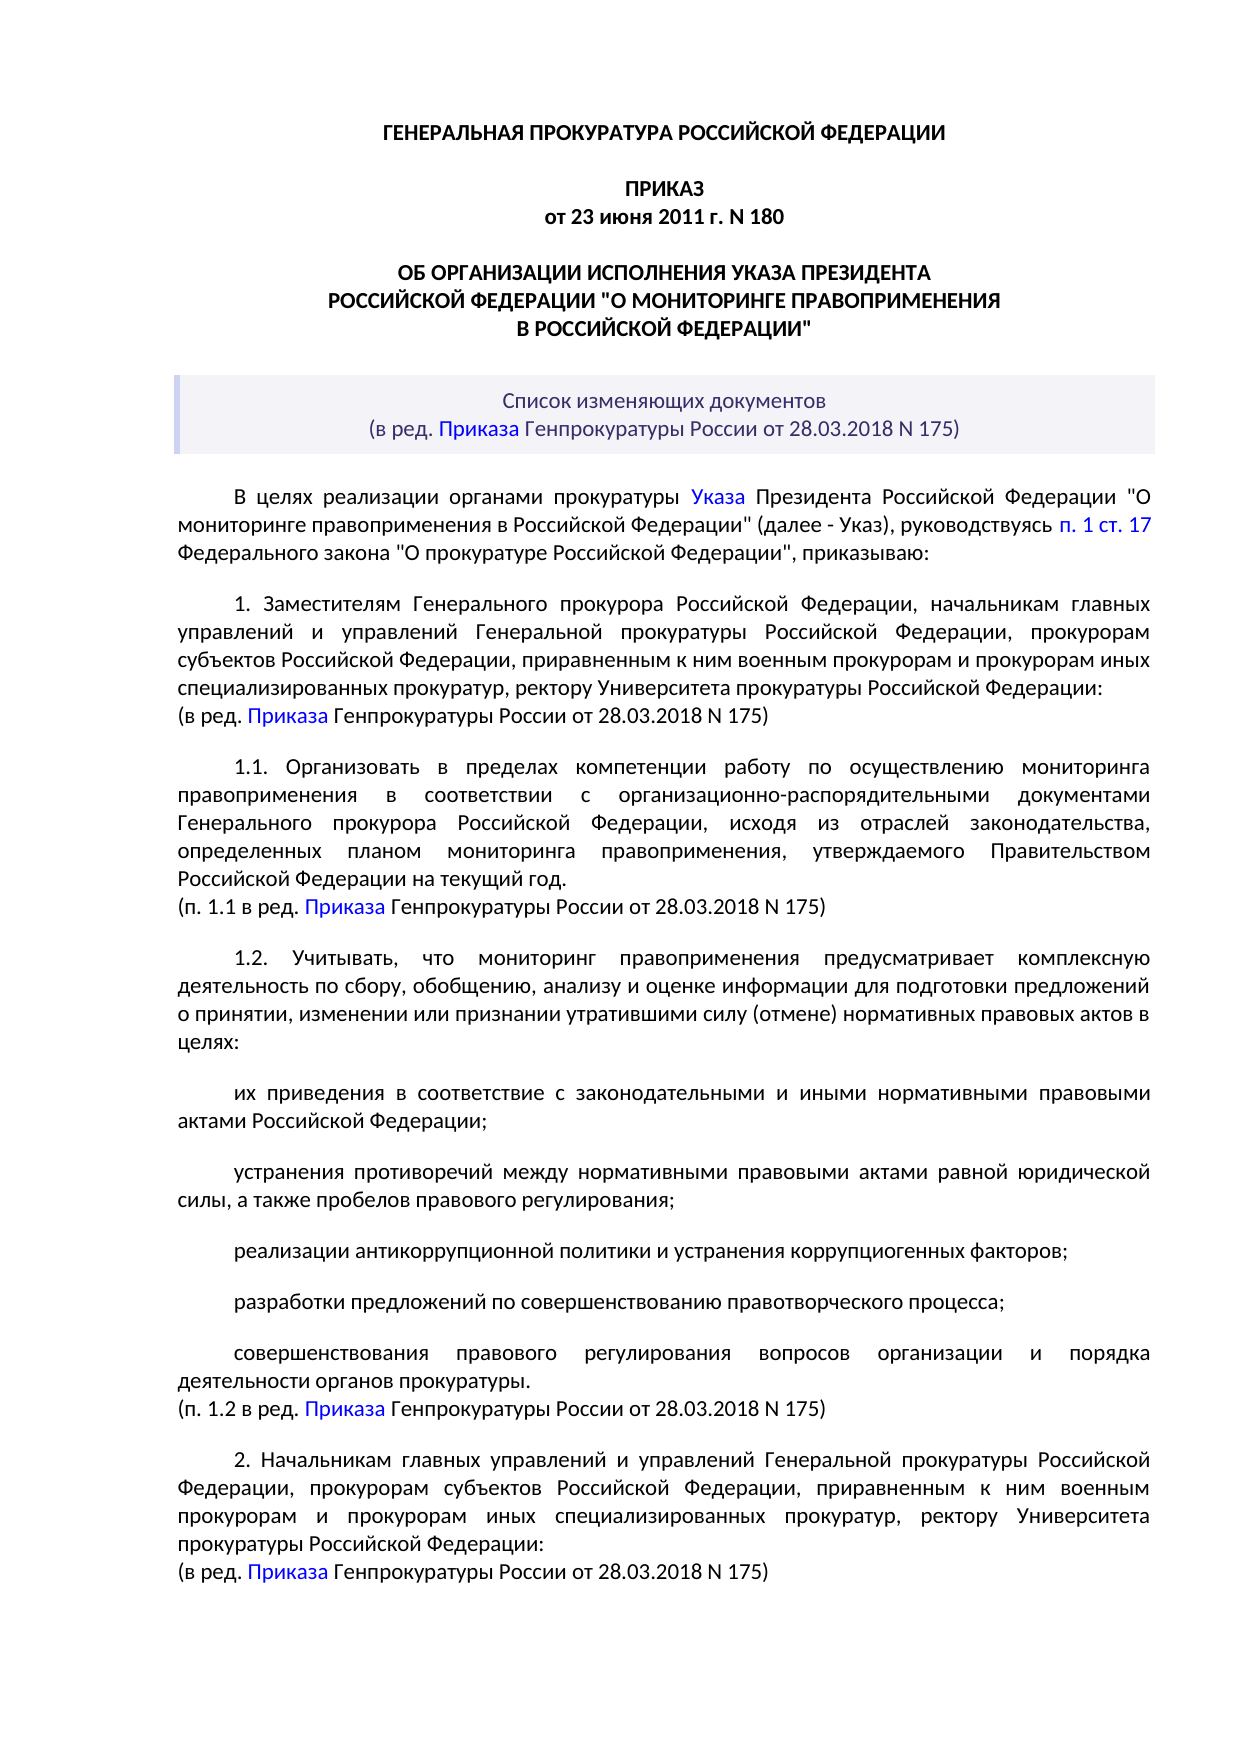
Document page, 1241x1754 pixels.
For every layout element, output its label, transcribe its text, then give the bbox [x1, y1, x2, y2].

text (п. 1.1 в ред. Приказа Генпрокуратуры России от 28.03.2018 N 175) [177, 892, 1152, 920]
title РОССИЙСКОЙ ФЕДЕРАЦИИ "О МОНИТОРИНГЕ ПРАВОПРИМЕНЕНИЯ [177, 286, 1152, 314]
text 1. Заместителям Генерального прокурора Российской Федерации, начальникам главных управлений и управлений Генеральной прокуратуры Российской Федерации, прокурорам субъектов Российской Федерации, приравненным к ним военным прокурорам и прокурорам иных специализированных прокуратур, ректору Университета прокуратуры Российской Федерации: [177, 589, 1152, 701]
text (п. 1.2 в ред. Приказа Генпрокуратуры России от 28.03.2018 N 175) [177, 1394, 1152, 1422]
title ОБ ОРГАНИЗАЦИИ ИСПОЛНЕНИЯ УКАЗА ПРЕЗИДЕНТА [177, 258, 1152, 286]
title от 23 июня 2011 г. N 180 [177, 202, 1152, 230]
text В целях реализации органами прокуратуры Указа Президента Российской Федерации "О мониторинге правоприменения в Российской Федерации" (далее - Указ), руководствуясь п. 1 ст. 17 Федерального закона "О прокуратуре Российской Федерации", приказываю: [177, 482, 1152, 566]
title В РОССИЙСКОЙ ФЕДЕРАЦИИ" [177, 314, 1152, 342]
text их приведения в соответствие с законодательными и иными нормативными правовыми актами Российской Федерации; [177, 1078, 1152, 1134]
text устранения противоречий между нормативными правовыми актами равной юридической силы, а также пробелов правового регулирования; [177, 1157, 1152, 1213]
text совершенствования правового регулирования вопросов организации и порядка деятельности органов прокуратуры. [177, 1338, 1152, 1394]
text (в ред. Приказа Генпрокуратуры России от 28.03.2018 N 175) [177, 701, 1152, 729]
text разработки предложений по совершенствованию правотворческого процесса; [177, 1287, 1152, 1315]
text (в ред. Приказа Генпрокуратуры России от 28.03.2018 N 175) [177, 1557, 1152, 1585]
table_header Список изменяющих документов (в ред. Приказа Генпрокуратуры России от 28.03.2018 N 175) [180, 375, 1149, 454]
text реализации антикоррупционной политики и устранения коррупциогенных факторов; [177, 1236, 1152, 1264]
text 1.2. Учитывать, что мониторинг правоприменения предусматривает комплексную деятельность по сбору, обобщению, анализу и оценке информации для подготовки предложений о принятии, изменении или признании утратившими силу (отмене) нормативных правовых актов в целях: [177, 943, 1152, 1055]
title ПРИКАЗ [177, 174, 1152, 202]
text 1.1. Организовать в пределах компетенции работу по осуществлению мониторинга правоприменения в соответствии с организационно-распорядительными документами Генерального прокурора Российской Федерации, исходя из отраслей законодательства, определенных планом мониторинга правоприменения, утверждаемого Правительством Российской Федерации на текущий год. [177, 752, 1152, 892]
text 2. Начальникам главных управлений и управлений Генеральной прокуратуры Российской Федерации, прокурорам субъектов Российской Федерации, приравненным к ним военным прокурорам и прокурорам иных специализированных прокуратур, ректору Университета прокуратуры Российской Федерации: [177, 1445, 1152, 1557]
title ГЕНЕРАЛЬНАЯ ПРОКУРАТУРА РОССИЙСКОЙ ФЕДЕРАЦИИ [177, 118, 1152, 146]
